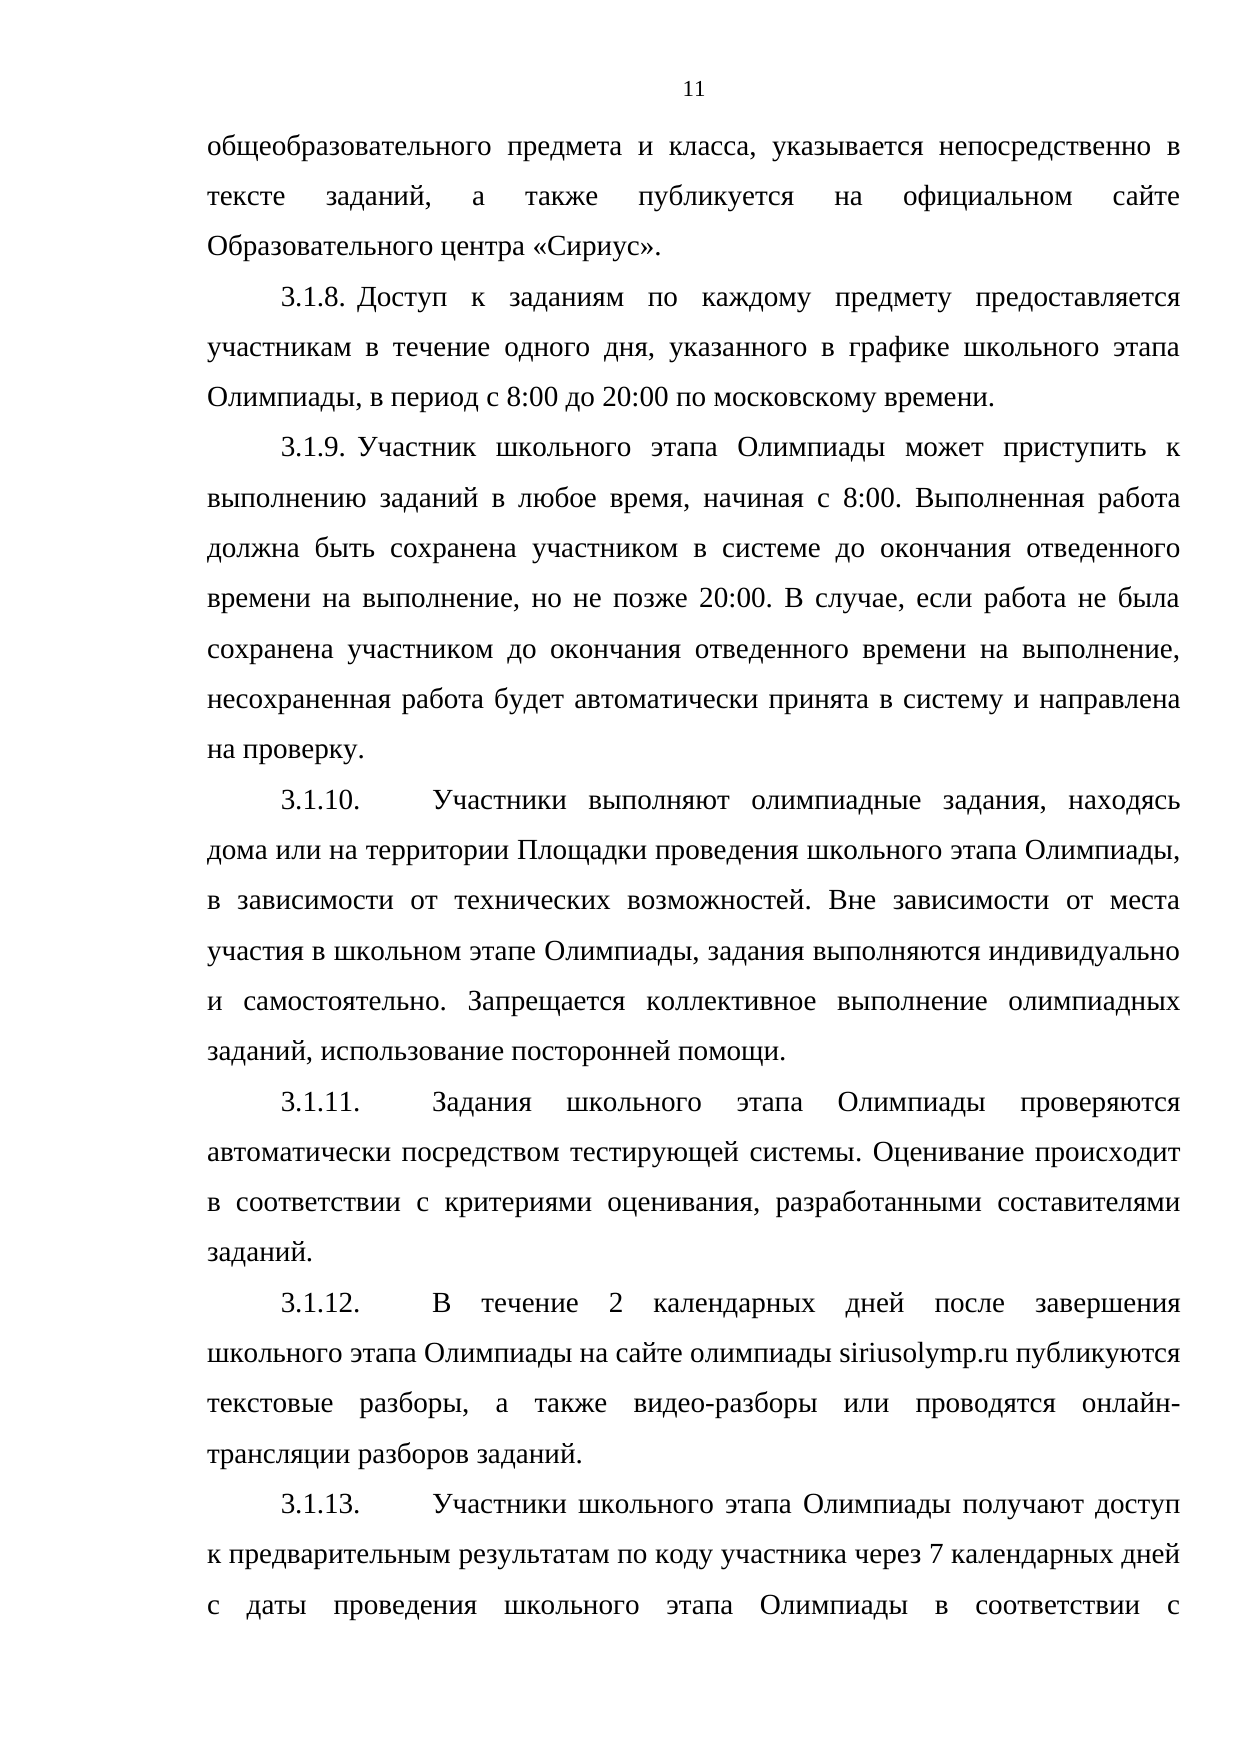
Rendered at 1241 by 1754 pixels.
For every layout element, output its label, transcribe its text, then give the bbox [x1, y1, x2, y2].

list Задания школьного этапа Олимпиады проверяются автоматически посредством тестирующей системы. Оценивание происходит в соответствии с критериями оценивания, разработанными составителями заданий. [207, 1084, 1181, 1268]
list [207, 1486, 1181, 1620]
list Участник школьного этапа Олимпиады может приступить к выполнению заданий в любое время, начиная с 8:00. Выполненная работа должна быть сохранена участником в системе до окончания отведенного времени на выполнение, но не позже 20:00. В случае, если работа не была сохранена участником до окончания отведенного времени на выполнение, несохраненная работа будет автоматически принята в систему и направлена на проверку. [207, 429, 1181, 765]
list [207, 128, 1181, 262]
list В течение 2 календарных дней после завершения школьного этапа Олимпиады на сайте олимпиады siriusolymp.ru публикуются текстовые разборы, а также видео-разборы или проводятся онлайн-трансляции разборов заданий. [207, 1285, 1181, 1469]
list Участники выполняют олимпиадные задания, находясь дома или на территории Площадки проведения школьного этапа Олимпиады, в зависимости от технических возможностей. Вне зависимости от места участия в школьном этапе Олимпиады, задания выполняются индивидуально и самостоятельно. Запрещается коллективное выполнение олимпиадных заданий, использование посторонней помощи. [207, 782, 1181, 1067]
list Доступ к заданиям по каждому предмету предоставляется участникам в течение одного дня, указанного в графике школьного этапа Олимпиады, в период с 8:00 до 20:00 по московскому времени. [207, 279, 1181, 413]
